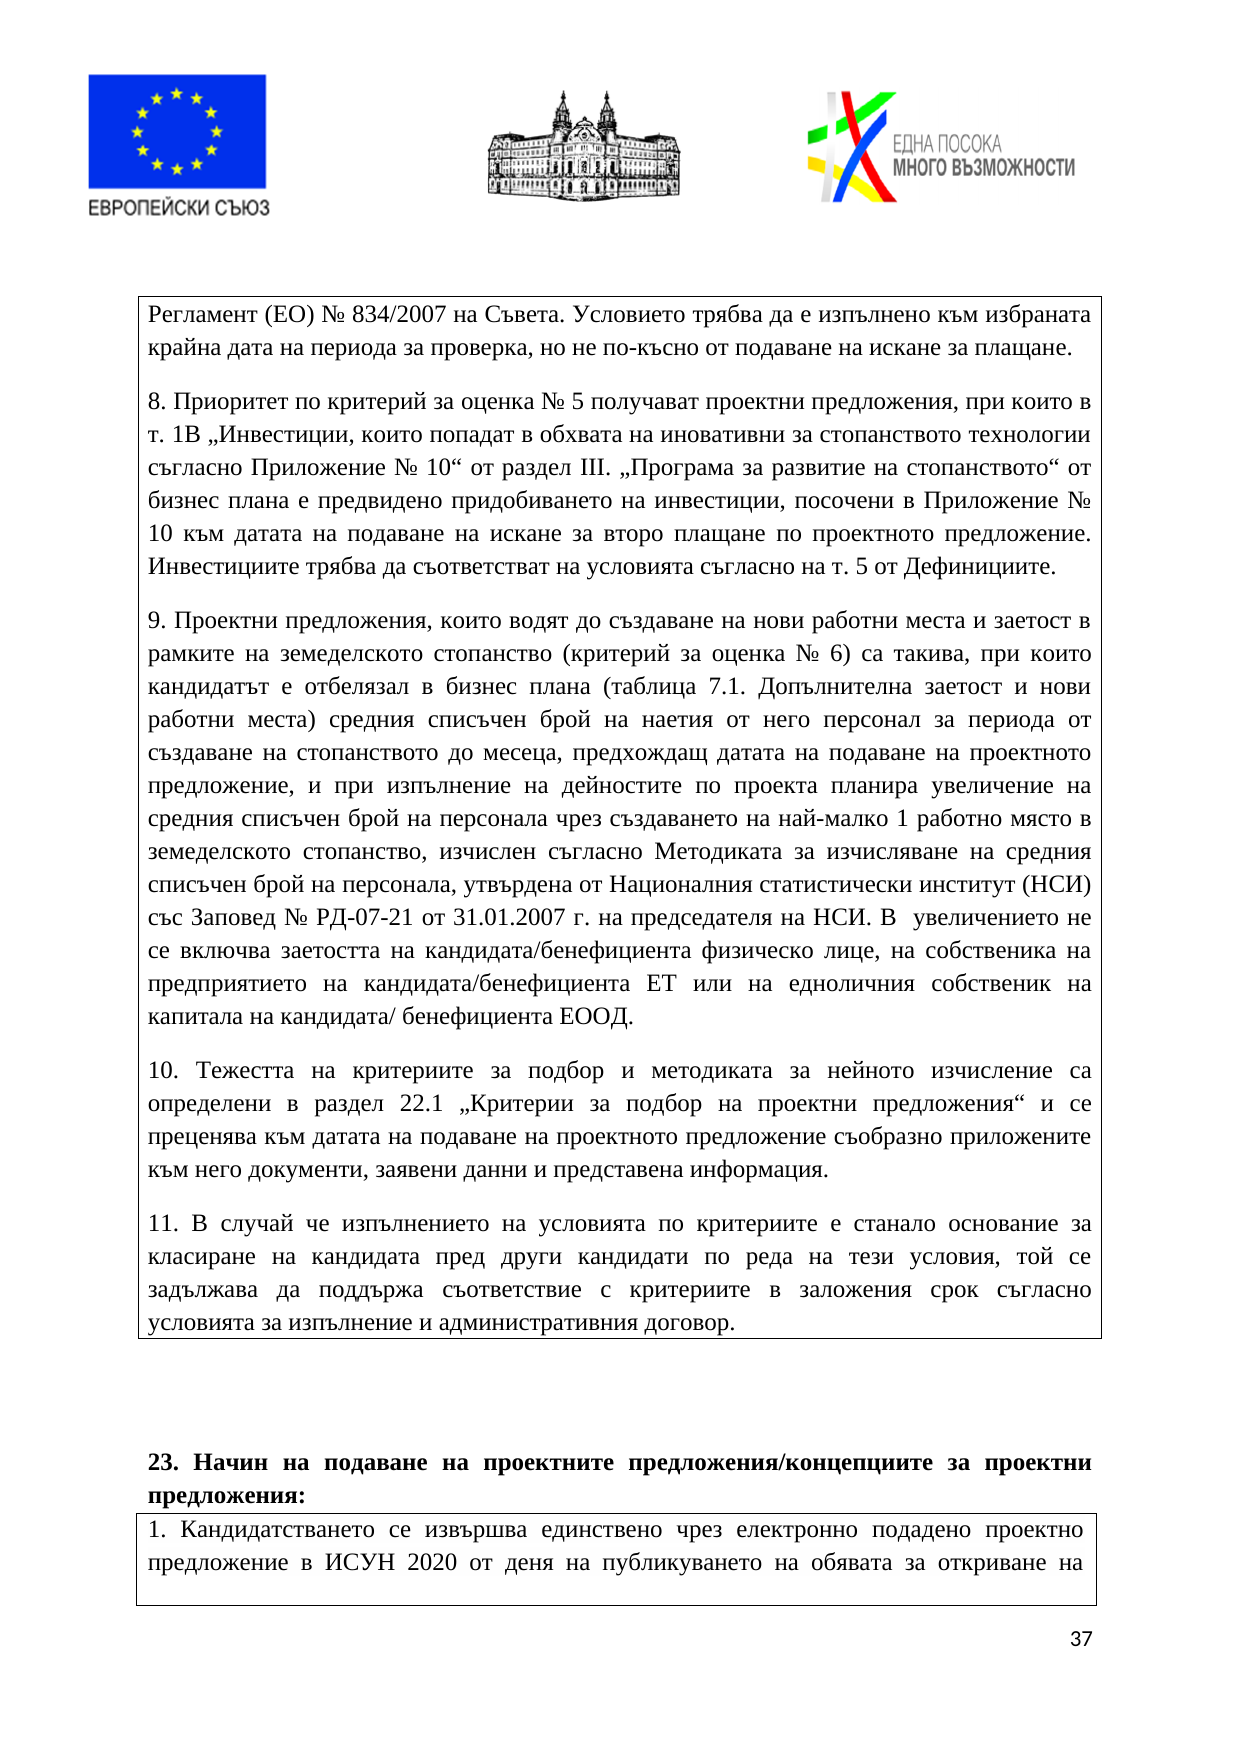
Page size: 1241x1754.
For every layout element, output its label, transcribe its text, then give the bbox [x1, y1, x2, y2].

picture [800, 87, 1078, 205]
text 10. Тежестта на критериите за подбор и методиката за нейното изчисление са определени в раздел 22.1 „Критерии за подбор на проектни предложения“ и се преценява към датата на подаване на проектното предложение съобразно приложените към него документи, заявени данни и представена информация. [139, 1052, 1101, 1183]
text 11. В случай че изпълнението на условията по критериите е станало основание за класиране на кандидата пред други кандидати по реда на тези условия, той се задължава да поддържа съответствие с критериите в заложения срок съгласно условията за изпълнение и административния договор. [139, 1205, 1101, 1338]
subtitle 23. Начин на подаване на проектните предложения/концепциите за проектни предложения: [148, 1447, 1093, 1509]
picture [483, 87, 688, 205]
picture [88, 73, 272, 219]
text 8. Приоритет по критерий за оценка № 5 получават проектни предложения, при които в т. 1В „Инвестиции, които попадат в обхвата на иновативни за стопанството технологии съгласно Приложение № 10“ от раздел III. „Програма за развитие на стопанството“ от бизнес плана е предвидено придобиването на инвестиции, посочени в Приложение № 10 към датата на подаване на искане за второ плащане по проектното предложение. Инвестициите трябва да съответстват на условията съгласно на т. 5 от Дефинициите. [139, 383, 1101, 580]
text 9. Проектни предложения, които водят до създаване на нови работни места и заетост в рамките на земеделското стопанство (критерий за оценка № 6) са такива, при които кандидатът е отбелязал в бизнес плана (таблица 7.1. Допълнителна заетост и нови работни места) средния списъчен брой на наетия от него персонал за периода от създаване на стопанството до месеца, предхождащ датата на подаване на проектното предложение, и при изпълнение на дейностите по проекта планира увеличение на средния списъчен брой на персонала чрез създаването на най-малко 1 работно място в земеделското стопанство, изчислен съгласно Методиката за изчисляване на средния списъчен брой на персонала, утвърдена от Националния статистически институт (НСИ) със Заповед № РД-07-21 от 31.01.2007 г. на председателя на НСИ. В увеличението не се включва заетостта на кандидата/бенефициента физическо лице, на собственика на предприятието на кандидата/бенефициента ЕТ или на едноличния собственик на капитала на кандидата/ бенефициента ЕООД. [139, 602, 1101, 1030]
